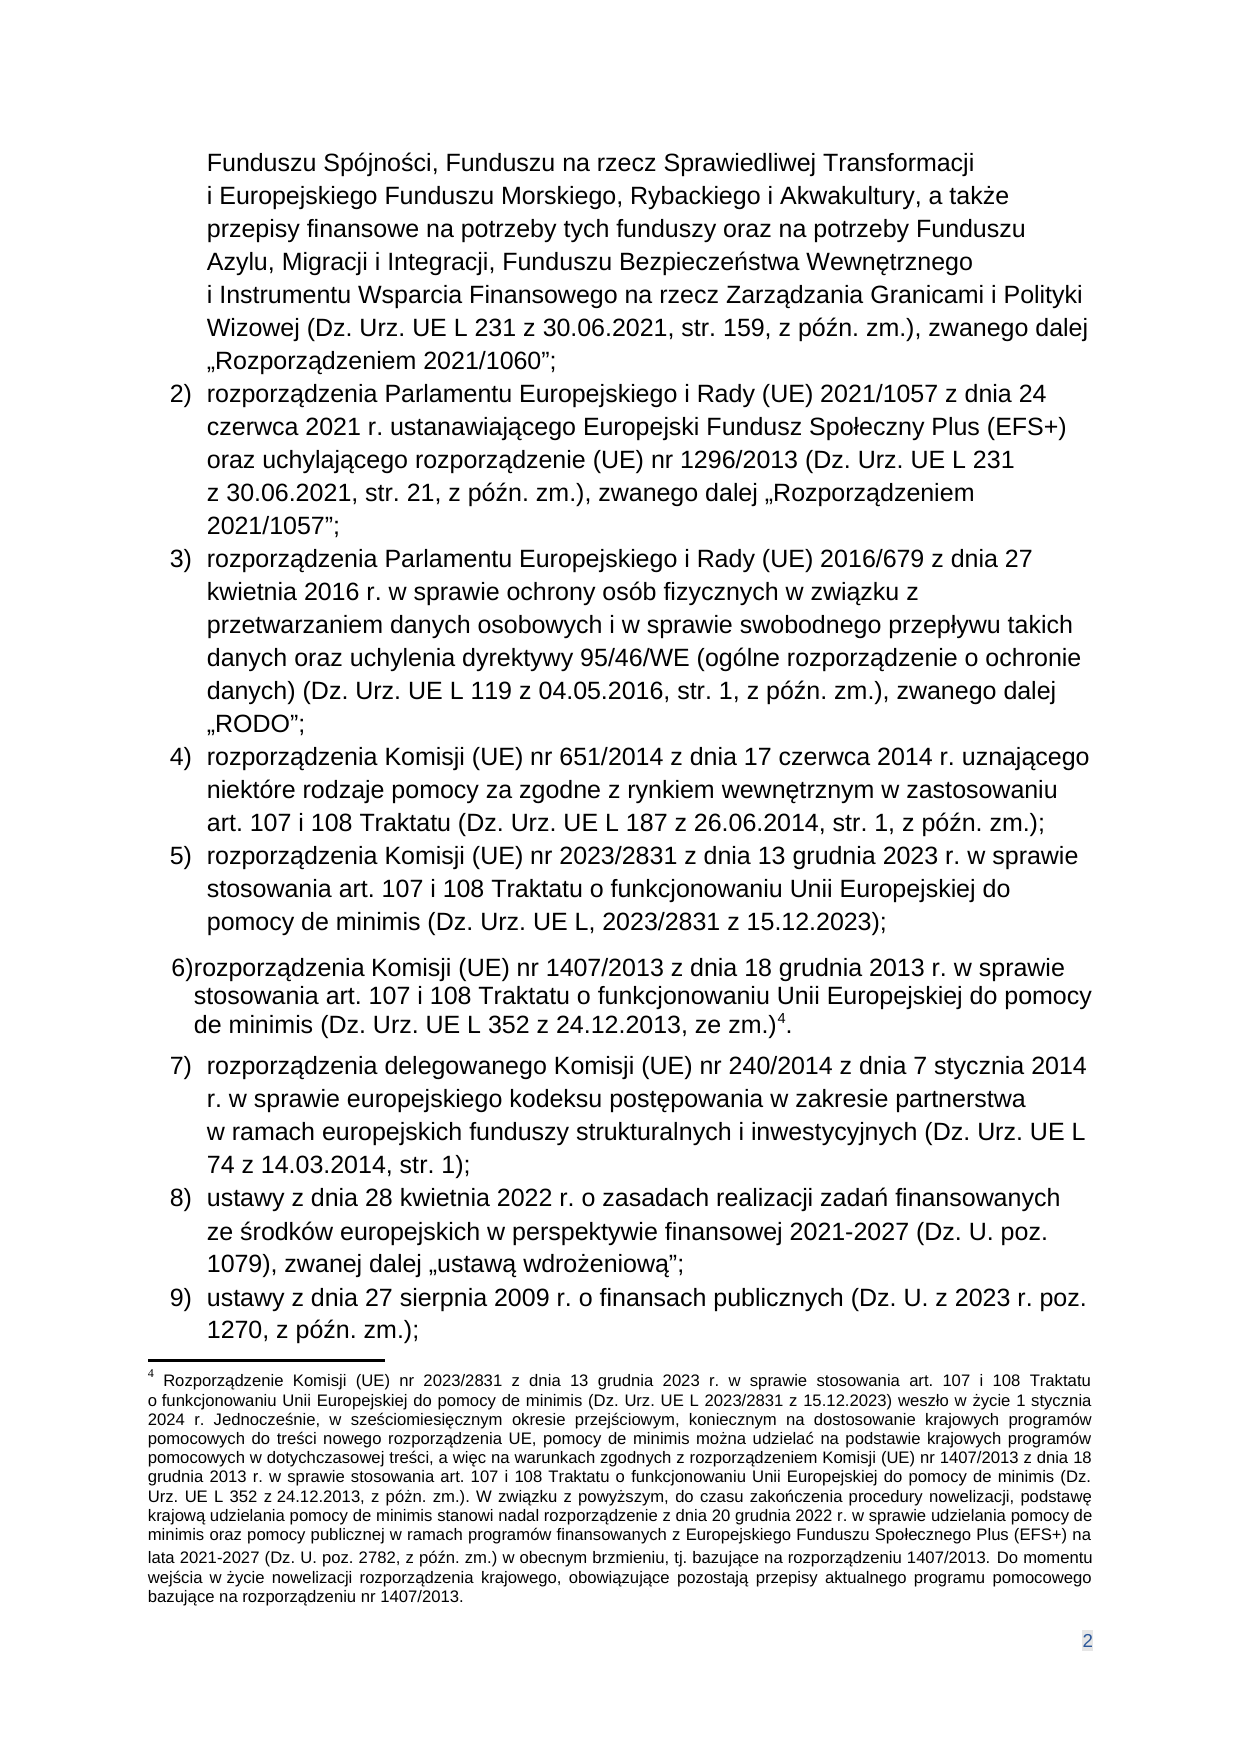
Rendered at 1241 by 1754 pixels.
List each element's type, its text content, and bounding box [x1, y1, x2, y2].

list ustawy z dnia 28 kwietnia 2022 r. o zasadach realizacji zadań finansowanych ze środków europejskich w perspektywie finansowej 2021-2027 (Dz. U. poz. 1079), zwanej dalej „ustawą wdrożeniową”; [169, 1183, 1093, 1278]
list rozporządzenia Komisji (UE) nr 1407/2013 z dnia 18 grudnia 2013 r. w sprawie stosowania art. 107 i 108 Traktatu o funkcjonowaniu Unii Europejskiej do pomocy de minimis (Dz. Urz. UE L 352 z 24.12.2013, ze zm.). [171, 953, 1098, 1039]
list ustawy z dnia 27 sierpnia 2009 r. o finansach publicznych (Dz. U. z 2023 r. poz. 1270, z późn. zm.); [169, 1282, 1093, 1344]
list rozporządzenia Komisji (UE) nr 651/2014 z dnia 17 czerwca 2014 r. uznającego niektóre rodzaje pomocy za zgodne z rynkiem wewnętrznym w zastosowaniu art. 107 i 108 Traktatu (Dz. Urz. UE L 187 z 26.06.2014, str. 1, z późn. zm.); [169, 742, 1093, 837]
list rozporządzenia Komisji (UE) nr 2023/2831 z dnia 13 grudnia 2023 r. w sprawie stosowania art. 107 i 108 Traktatu o funkcjonowaniu Unii Europejskiej do pomocy de minimis (Dz. Urz. UE L, 2023/2831 z 15.12.2023); [169, 841, 1093, 936]
list rozporządzenia Parlamentu Europejskiego i Rady (UE) 2016/679 z dnia 27 kwietnia 2016 r. w sprawie ochrony osób fizycznych w związku z przetwarzaniem danych osobowych i w sprawie swobodnego przepływu takich danych oraz uchylenia dyrektywy 95/46/WE (ogólne rozporządzenie o ochronie danych) (Dz. Urz. UE L 119 z 04.05.2016, str. 1, z późn. zm.), zwanego dalej „RODO”; [169, 544, 1093, 738]
list rozporządzenia delegowanego Komisji (UE) nr 240/2014 z dnia 7 stycznia 2014 r. w sprawie europejskiego kodeksu postępowania w zakresie partnerstwa w ramach europejskich funduszy strukturalnych i inwestycyjnych (Dz. Urz. UE L 74 z 14.03.2014, str. 1); [169, 1051, 1093, 1179]
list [169, 148, 1093, 374]
list rozporządzenia Parlamentu Europejskiego i Rady (UE) 2021/1057 z dnia 24 czerwca 2021 r. ustanawiającego Europejski Fundusz Społeczny Plus (EFS+) oraz uchylającego rozporządzenie (UE) nr 1296/2013 (Dz. Urz. UE L 231 z 30.06.2021, str. 21, z późn. zm.), zwanego dalej „Rozporządzeniem 2021/1057”; [169, 379, 1093, 539]
